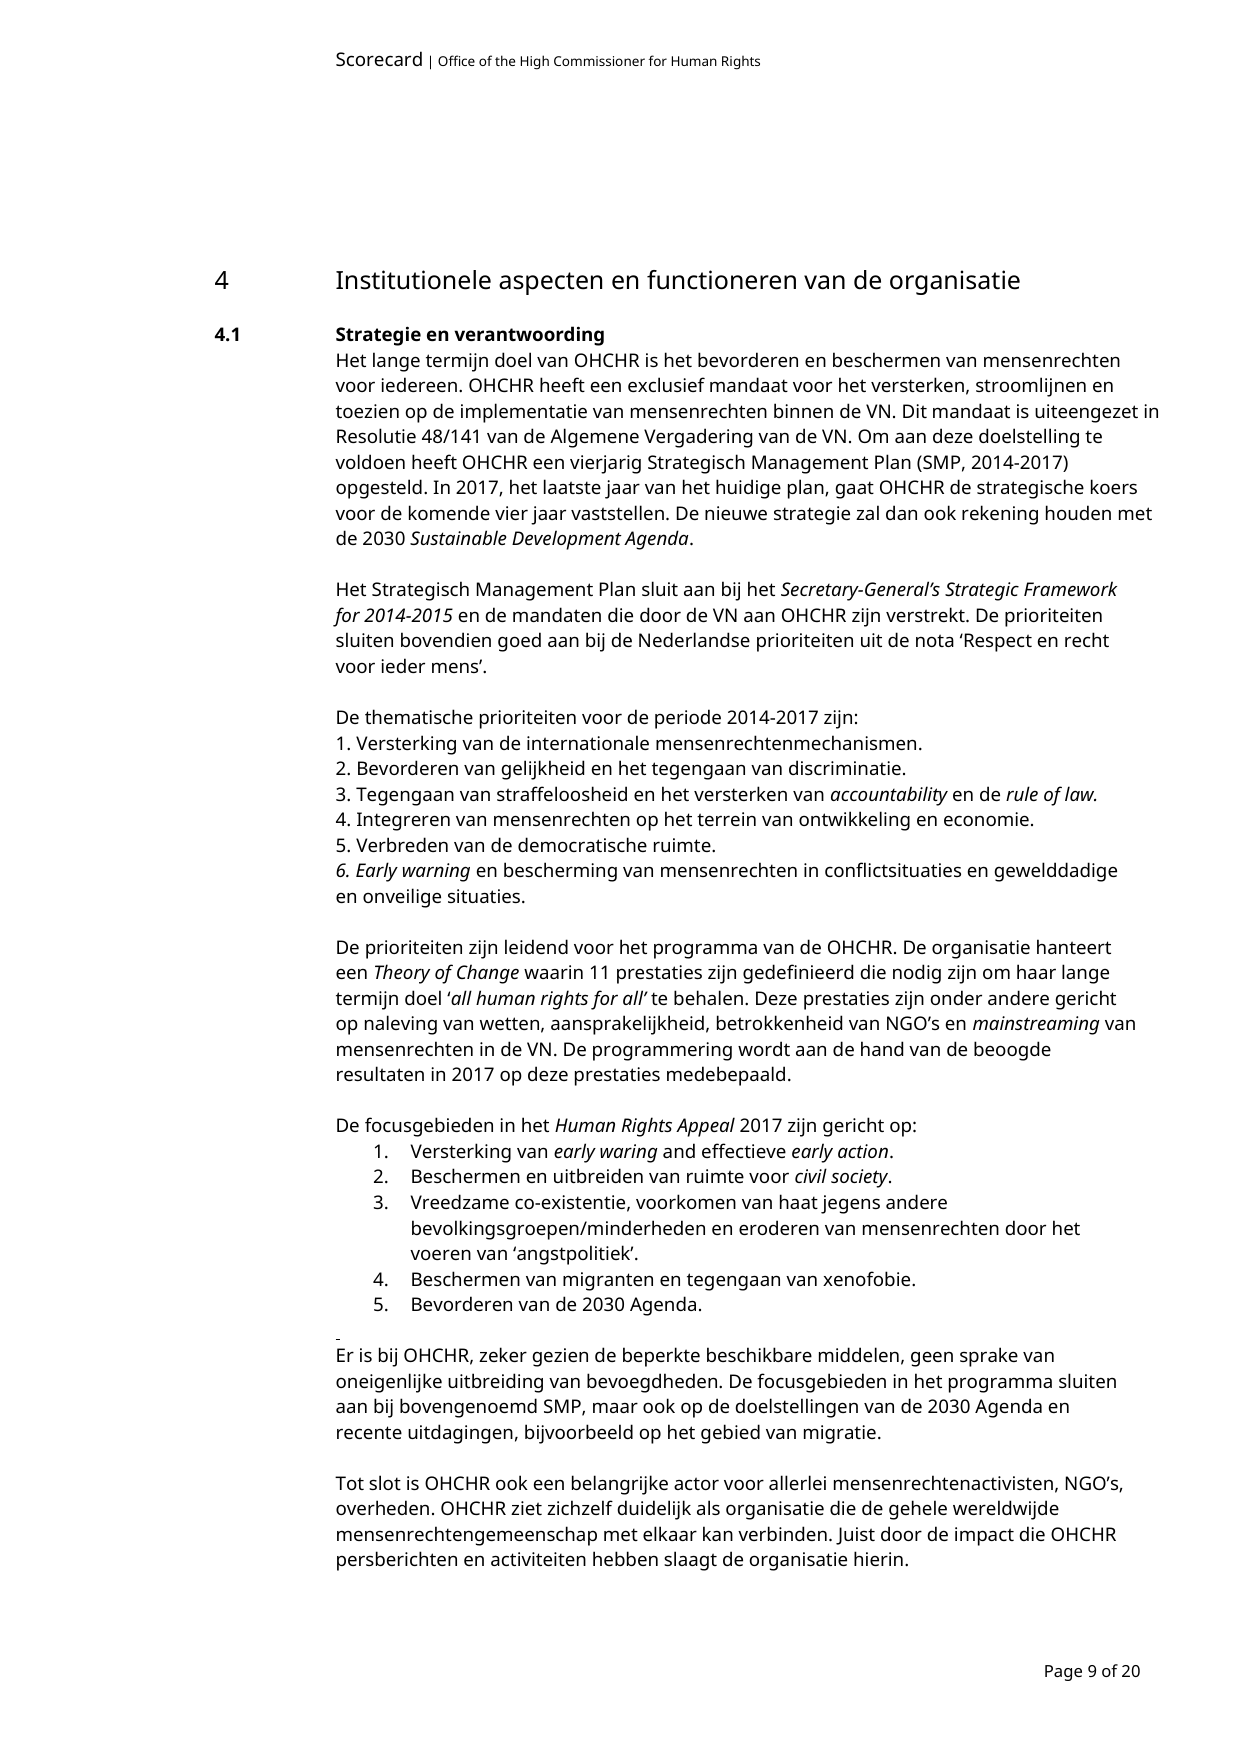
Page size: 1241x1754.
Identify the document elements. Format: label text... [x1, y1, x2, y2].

text 5. Verbreden van de democratische ruimte. [335, 832, 1140, 857]
subtitle 4 Institutionele aspecten en functioneren van de organisatie [214, 262, 1140, 297]
text 4. Integreren van mensenrechten op het terrein van ontwikkeling en economie. [335, 806, 1140, 832]
text 2. Bevorderen van gelijkheid en het tegengaan van discriminatie. [335, 755, 1140, 781]
text De focusgebieden in het Human Rights Appeal 2017 zijn gericht op: [335, 1113, 1140, 1138]
text 6. Early warning en bescherming van mensenrechten in conflictsituaties en gewelddadige en onveilige situaties. [335, 857, 1140, 908]
text De prioriteiten zijn leidend voor het programma van de OHCHR. De organisatie hanteert een Theory of Change waarin 11 prestaties zijn gedefinieerd die nodig zijn om haar lange termijn doel ‘all human rights for all’ te behalen. Deze prestaties zijn onder andere gericht op naleving van wetten, aansprakelijkheid, betrokkenheid van NGO’s en mainstreaming van mensenrechten in de VN. De programmering wordt aan de hand van de beoogde resultaten in 2017 op deze prestaties medebepaald. [335, 934, 1140, 1087]
list Vreedzame co-existentie, voorkomen van haat jegens andere bevolkingsgroepen/minderheden en eroderen van mensenrechten door het voeren van ‘angstpolitiek’. [373, 1189, 1140, 1266]
subtitle Strategie en verantwoording [214, 322, 1140, 347]
list Beschermen en uitbreiden van ruimte voor civil society. [373, 1164, 1140, 1189]
text Het lange termijn doel van OHCHR is het bevorderen en beschermen van mensenrechten voor iedereen. OHCHR heeft een exclusief mandaat voor het versterken, stroomlijnen en toezien op de implementatie van mensenrechten binnen de VN. Dit mandaat is uiteengezet in Resolutie 48/141 van de Algemene Vergadering van de VN. Om aan deze doelstelling te voldoen heeft OHCHR een vierjarig Strategisch Management Plan (SMP, 2014-2017) opgesteld. In 2017, het laatste jaar van het huidige plan, gaat OHCHR de strategische koers voor de komende vier jaar vaststellen. De nieuwe strategie zal dan ook rekening houden met de 2030 Sustainable Development Agenda. [335, 347, 1162, 551]
text De thematische prioriteiten voor de periode 2014-2017 zijn: [335, 704, 1140, 730]
list Beschermen van migranten en tegengaan van xenofobie. [373, 1266, 1140, 1291]
list Bevorderen van de 2030 Agenda. [373, 1291, 1140, 1317]
text Er is bij OHCHR, zeker gezien de beperkte beschikbare middelen, geen sprake van oneigenlijke uitbreiding van bevoegdheden. De focusgebieden in het programma sluiten aan bij bovengenoemd SMP, maar ook op de doelstellingen van de 2030 Agenda en recente uitdagingen, bijvoorbeeld op het gebied van migratie. [335, 1342, 1140, 1444]
text Het Strategisch Management Plan sluit aan bij het Secretary-General’s Strategic Framework for 2014-2015 en de mandaten die door de VN aan OHCHR zijn verstrekt. De prioriteiten sluiten bovendien goed aan bij de Nederlandse prioriteiten uit de nota ‘Respect en recht voor ieder mens’. [335, 577, 1140, 679]
list Versterking van early waring and effectieve early action. [373, 1138, 1140, 1164]
text 3. Tegengaan van straffeloosheid en het versterken van accountability en de rule of law. [335, 781, 1140, 806]
text Tot slot is OHCHR ook een belangrijke actor voor allerlei mensenrechtenactivisten, NGO’s, overheden. OHCHR ziet zichzelf duidelijk als organisatie die de gehele wereldwijde mensenrechtengemeenschap met elkaar kan verbinden. Juist door de impact die OHCHR persberichten en activiteiten hebben slaagt de organisatie hierin. [335, 1470, 1140, 1572]
text 1. Versterking van de internationale mensenrechtenmechanismen. [335, 730, 1140, 755]
